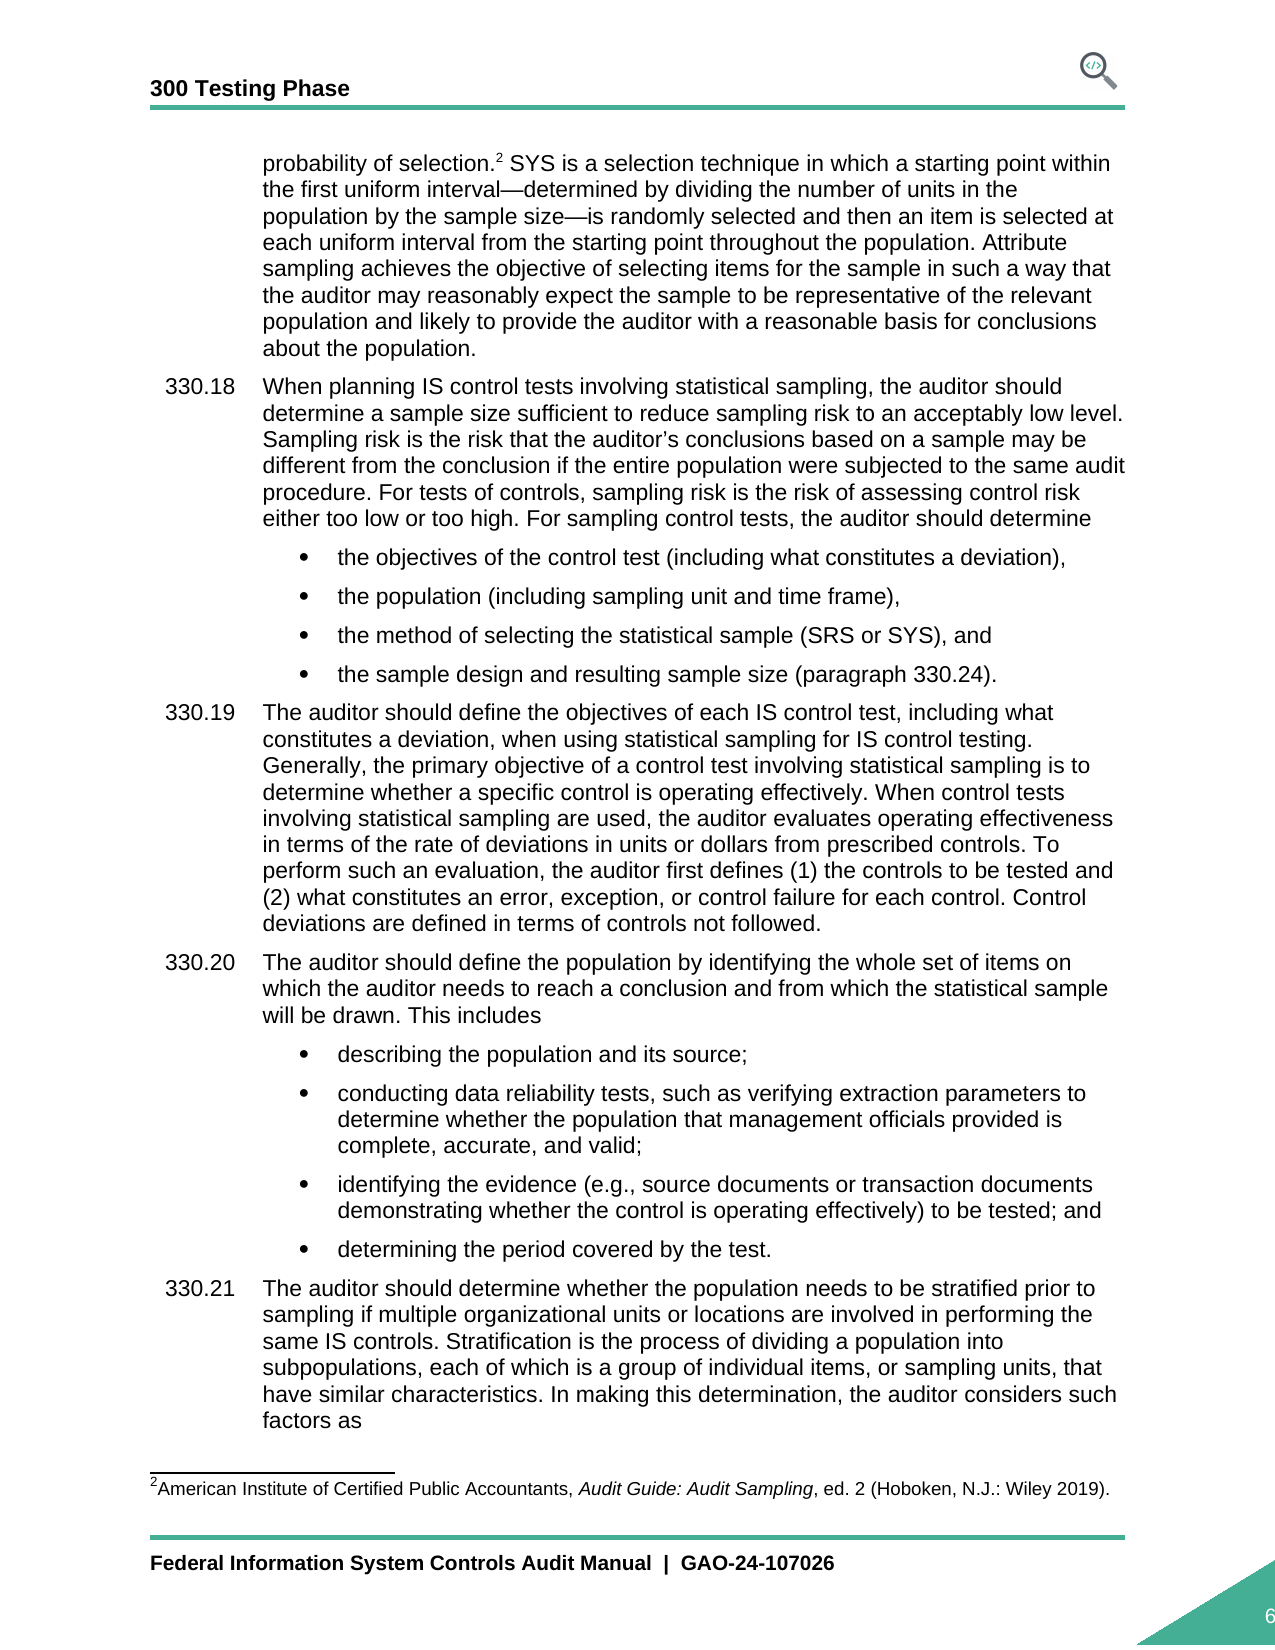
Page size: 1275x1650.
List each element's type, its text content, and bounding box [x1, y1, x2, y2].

list determining the period covered by the test. [300, 1236, 1125, 1263]
list the population (including sampling unit and time frame), [300, 583, 1125, 609]
list the sample design and resulting sample size (paragraph 330.24). [300, 661, 1125, 687]
list The auditor should define the population by identifying the whole set of items on which the auditor needs to reach a conclusion and from which the statistical sample will be drawn. This includes [165, 949, 1125, 1028]
picture [1080, 52, 1118, 90]
list the method of selecting the statistical sample (SRS or SYS), and [300, 622, 1125, 648]
list the objectives of the control test (including what constitutes a deviation), [300, 544, 1125, 570]
list The auditor should define the objectives of each IS control test, including what constitutes a deviation, when using statistical sampling for IS control testing. Generally, the primary objective of a control test involving statistical sampling is to determine whether a specific control is operating effectively. When control tests involving statistical sampling are used, the auditor evaluates operating effectiveness in terms of the rate of deviations in units or dollars from prescribed controls. To perform such an evaluation, the auditor first defines (1) the controls to be tested and (2) what constitutes an error, exception, or control failure for each control. Control deviations are defined in terms of controls not followed. [165, 699, 1125, 937]
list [165, 150, 1125, 361]
list When planning IS control tests involving statistical sampling, the auditor should determine a sample size sufficient to reduce sampling risk to an acceptably low level. Sampling risk is the risk that the auditor’s conclusions based on a sample may be different from the conclusion if the entire population were subjected to the same audit procedure. For tests of controls, sampling risk is the risk of assessing control risk either too low or too high. For sampling control tests, the auditor should determine [165, 373, 1125, 531]
list The auditor should determine whether the population needs to be stratified prior to sampling if multiple organizational units or locations are involved in performing the same IS controls. Stratification is the process of dividing a population into subpopulations, each of which is a group of individual items, or sampling units, that have similar characteristics. In making this determination, the auditor considers such factors as [165, 1275, 1125, 1433]
list conducting data reliability tests, such as verifying extraction parameters to determine whether the population that management officials provided is complete, accurate, and valid; [300, 1079, 1125, 1158]
list describing the population and its source; [300, 1041, 1125, 1067]
list identifying the evidence (e.g., source documents or transaction documents demonstrating whether the control is operating effectively) to be tested; and [300, 1171, 1125, 1224]
